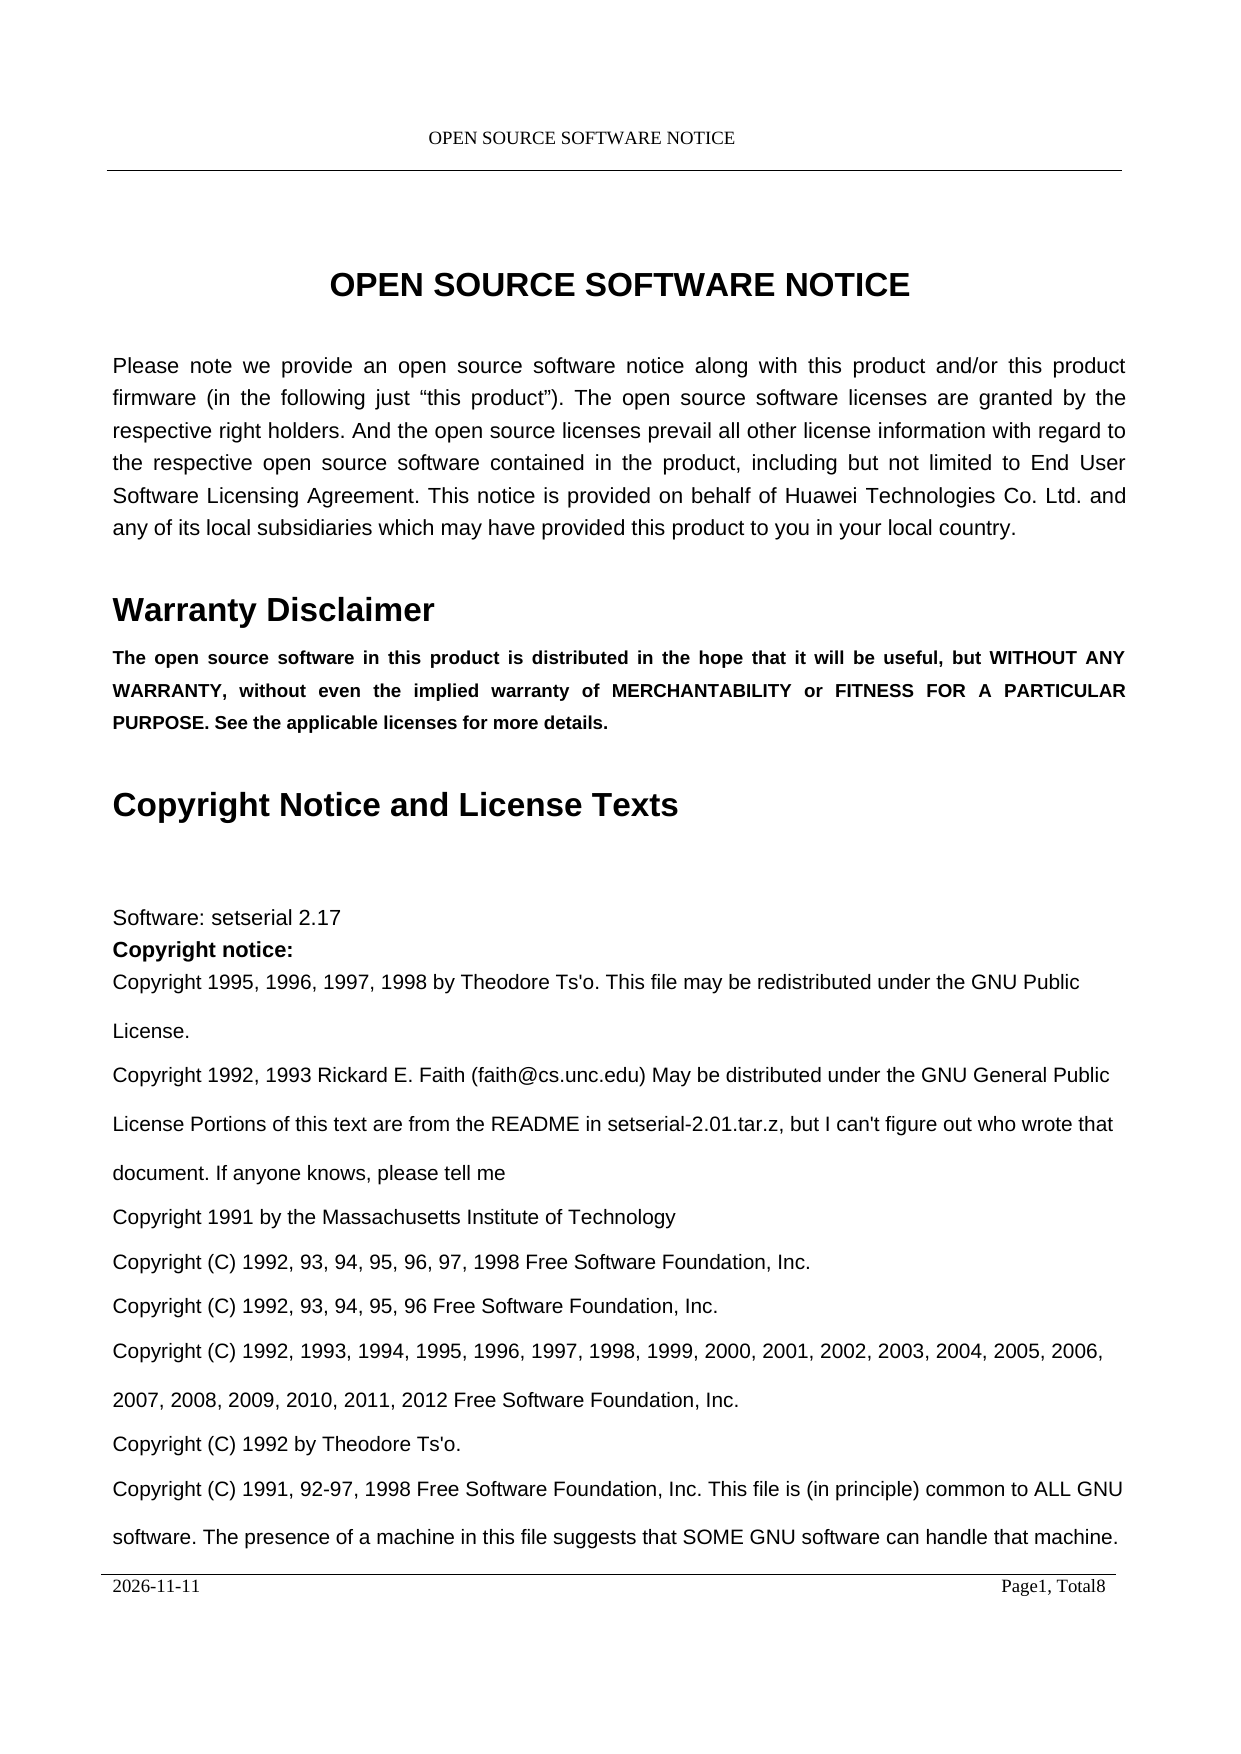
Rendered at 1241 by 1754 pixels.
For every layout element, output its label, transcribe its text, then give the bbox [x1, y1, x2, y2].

text Copyright (C) 1992, 93, 94, 95, 96, 97, 1998 Free Software Foundation, Inc. [112, 1245, 1128, 1278]
text Copyright 1995, 1996, 1997, 1998 by Theodore Ts'o. This file may be redistributed under the GNU Public License. [112, 966, 1128, 1047]
text Copyright 1992, 1993 Rickard E. Faith (faith@cs.unc.edu) May be distributed under the GNU General Public License Portions of this text are from the README in setserial-2.01.tar.z, but I can't figure out who wrote that document. If anyone knows, please tell me [112, 1059, 1128, 1189]
text The open source software in this product is distributed in the hope that it will be useful, but WITHOUT ANY WARRANTY, without even the implied warranty of MERCHANTABILITY or FITNESS FOR A PARTICULAR PURPOSE. See the applicable licenses for more details. [112, 641, 1128, 739]
text Copyright Notice and License Texts [112, 771, 1128, 836]
text Software: setserial 2.17 [112, 901, 1128, 933]
text Copyright 1991 by the Massachusetts Institute of Technology [112, 1201, 1128, 1233]
text OPEN SOURCE SOFTWARE NOTICE [112, 251, 1128, 316]
text Copyright notice: [112, 933, 1128, 966]
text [112, 1472, 1128, 1553]
text Copyright (C) 1992, 1993, 1994, 1995, 1996, 1997, 1998, 1999, 2000, 2001, 2002, 2003, 2004, 2005, 2006, 2007, 2008, 2009, 2010, 2011, 2012 Free Software Foundation, Inc. [112, 1334, 1128, 1416]
text Copyright (C) 1992, 93, 94, 95, 96 Free Software Foundation, Inc. [112, 1290, 1128, 1322]
text Warranty Disclaimer [112, 576, 1128, 641]
text Copyright (C) 1992 by Theodore Ts'o. [112, 1428, 1128, 1460]
text Please note we provide an open source software notice along with this product and/or this product firmware (in the following just “this product”). The open source software licenses are granted by the respective right holders. And the open source licenses prevail all other license information with regard to the respective open source software contained in the product, including but not limited to End User Software Licensing Agreement. This notice is provided on behalf of Huawei Technologies Co. Ltd. and any of its local subsidiaries which may have provided this product to you in your local country. [112, 349, 1128, 544]
